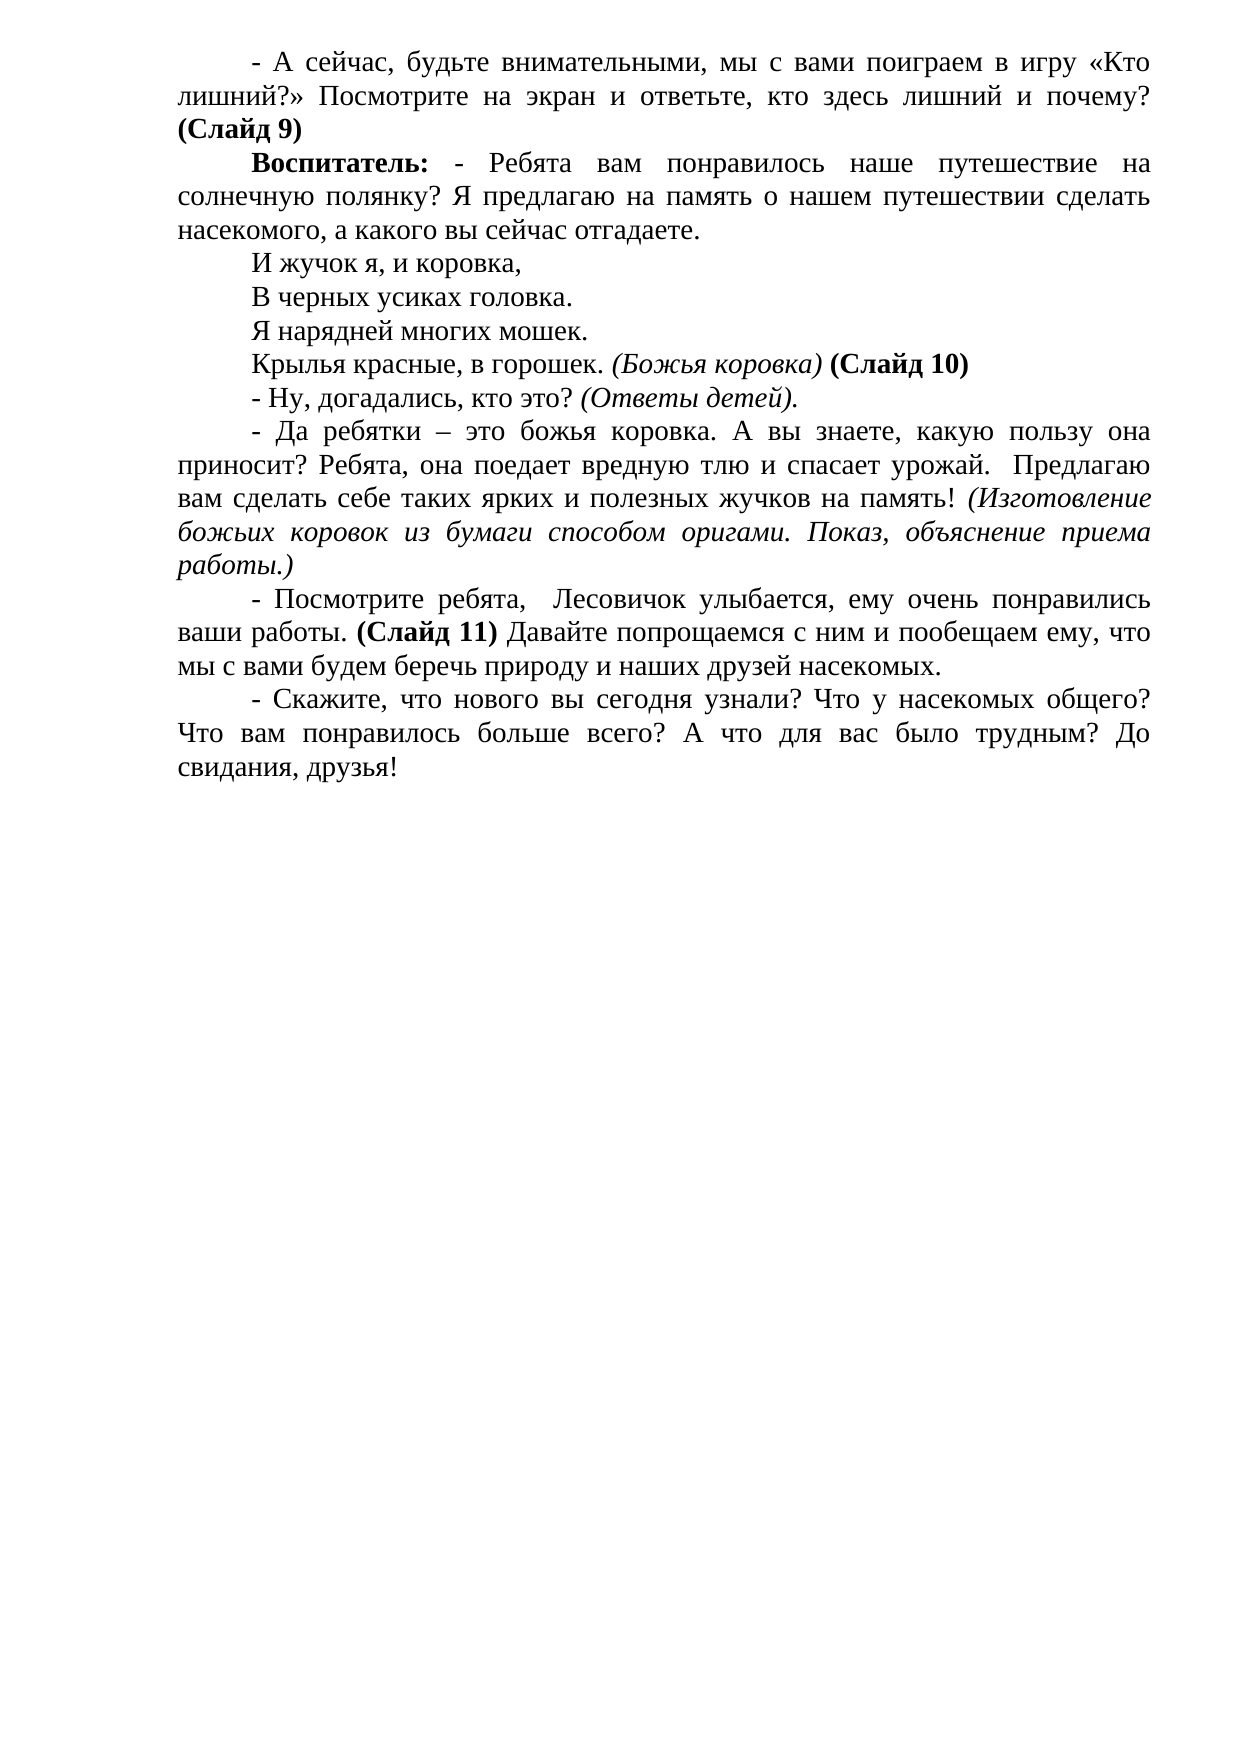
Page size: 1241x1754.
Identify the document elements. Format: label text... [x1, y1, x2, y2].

text - А сейчас, будьте внимательными, мы с вами поиграем в игру «Кто лишний?» Посмотрите на экран и ответьте, кто здесь лишний и почему? (Слайд 9) [177, 44, 1152, 145]
text - Скажите, что нового вы сегодня узнали? Что у насекомых общего? Что вам понравилось больше всего? А что для вас было трудным? До свидания, друзья! [177, 682, 1152, 782]
text В черных усиках головка. [177, 279, 1152, 313]
text - Ну, догадались, кто это? (Ответы детей). [177, 380, 1152, 413]
text - Посмотрите ребята, Лесовичок улыбается, ему очень понравились ваши работы. (Слайд 11) Давайте попрощаемся с ним и пообещаем ему, что мы с вами будем беречь природу и наших друзей насекомых. [177, 581, 1152, 682]
text Воспитатель: - Ребята вам понравилось наше путешествие на солнечную полянку? Я предлагаю на память о нашем путешествии сделать насекомого, а какого вы сейчас отгадаете. [177, 145, 1152, 246]
text И жучок я, и коровка, [177, 246, 1152, 279]
text Я нарядней многих мошек. [177, 313, 1152, 346]
text Крылья красные, в горошек. (Божья коровка) (Слайд 10) [177, 346, 1152, 380]
text - Да ребятки – это божья коровка. А вы знаете, какую пользу она приносит? Ребята, она поедает вредную тлю и спасает урожай. Предлагаю вам сделать себе таких ярких и полезных жучков на память! (Изготовление божьих коровок из бумаги способом оригами. Показ, объяснение приема работы.) [177, 413, 1152, 581]
